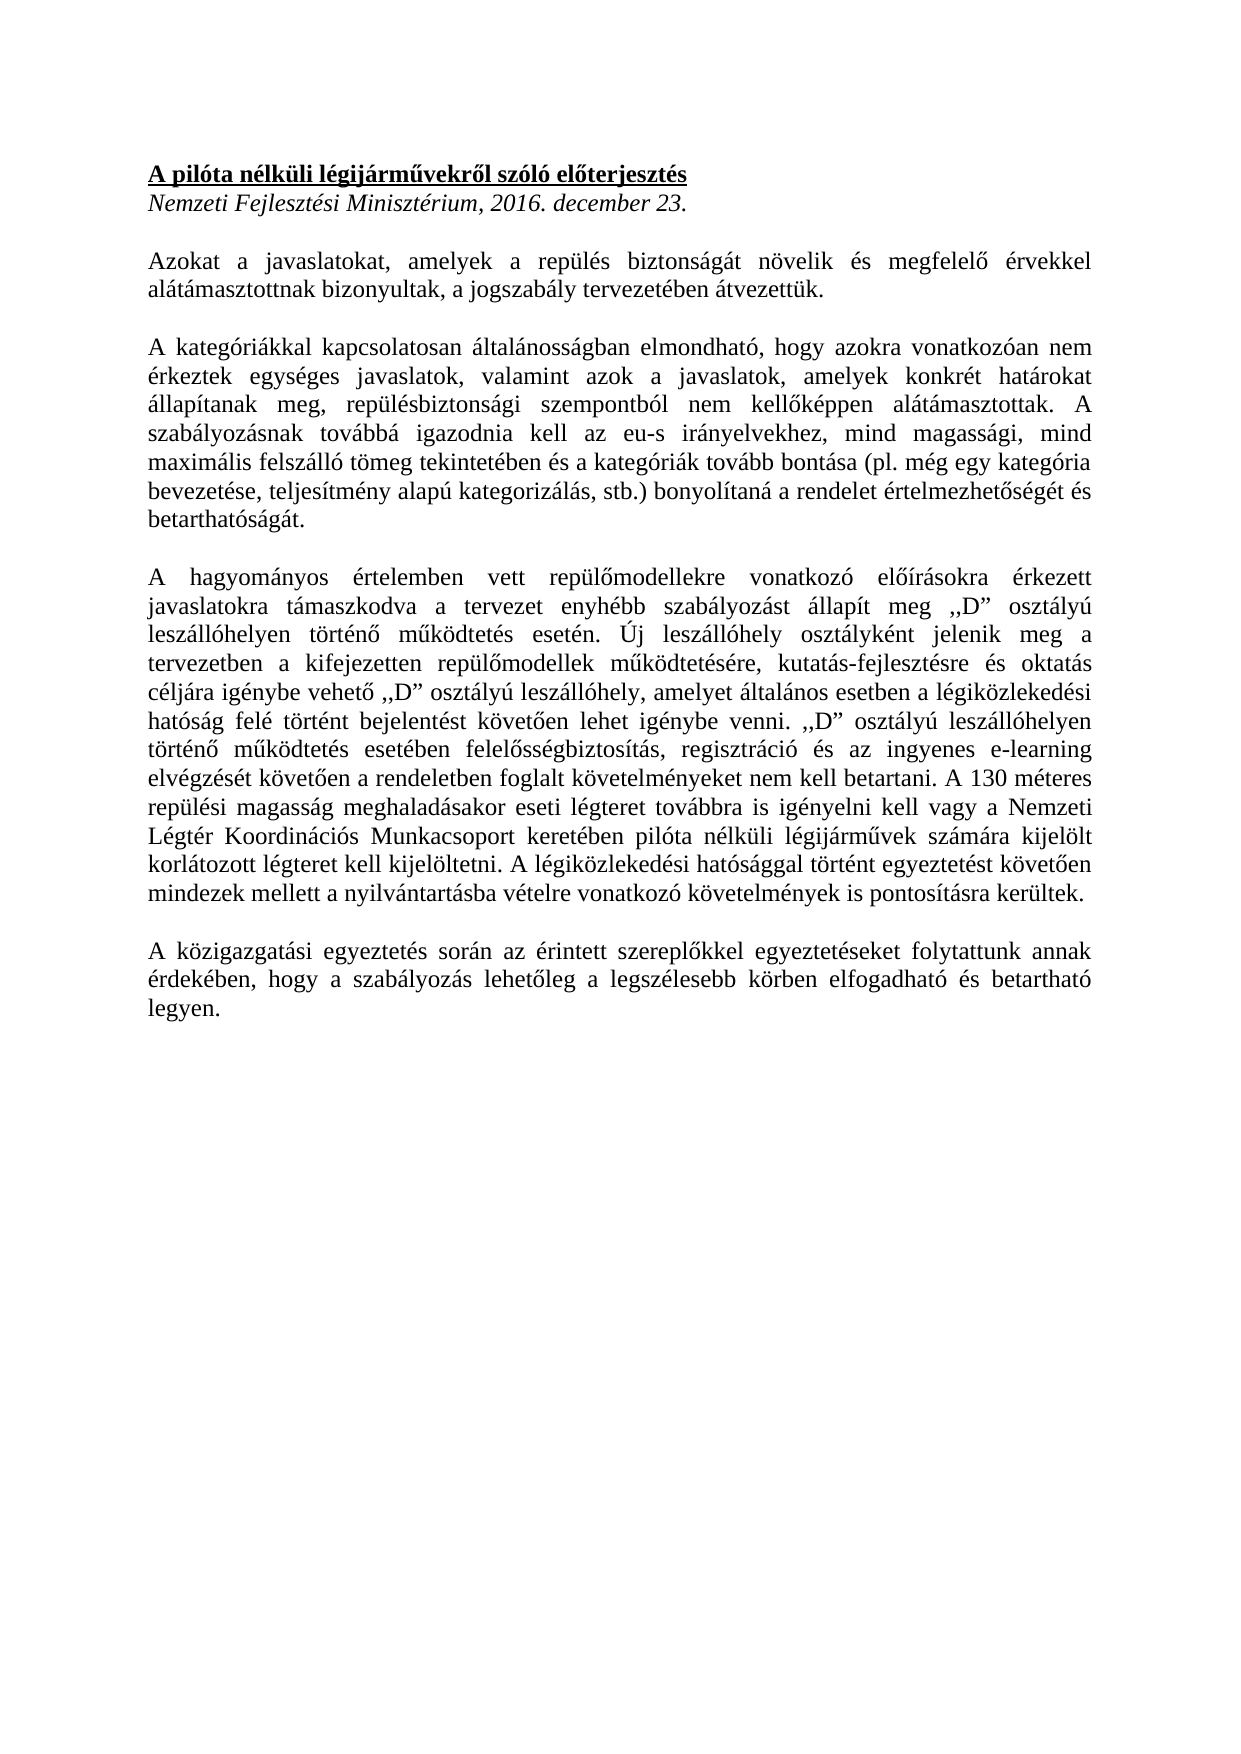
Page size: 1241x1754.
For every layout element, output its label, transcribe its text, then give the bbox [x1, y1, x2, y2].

subtitle Nemzeti Fejlesztési Minisztérium, 2016. december 23. [148, 188, 1093, 217]
subtitle A pilóta nélküli légijárművekről szóló előterjesztés [148, 148, 1093, 188]
text A kategóriákkal kapcsolatosan általánosságban elmondható, hogy azokra vonatkozóan nem érkeztek egységes javaslatok, valamint azok a javaslatok, amelyek konkrét határokat állapítanak meg, repülésbiztonsági szempontból nem kellőképpen alátámasztottak. A szabályozásnak továbbá igazodnia kell az eu-s irányelvekhez, mind magassági, mind maximális felszálló tömeg tekintetében és a kategóriák tovább bontása (pl. még egy kategória bevezetése, teljesítmény alapú kategorizálás, stb.) bonyolítaná a rendelet értelmezhetőségét és betarthatóságát. [148, 332, 1093, 533]
text A hagyományos értelemben vett repülőmodellekre vonatkozó előírásokra érkezett javaslatokra támaszkodva a tervezet enyhébb szabályozást állapít meg ,,D” osztályú leszállóhelyen történő működtetés esetén. Új leszállóhely osztályként jelenik meg a tervezetben a kifejezetten repülőmodellek működtetésére, kutatás-fejlesztésre és oktatás céljára igénybe vehető ,,D” osztályú leszállóhely, amelyet általános esetben a légiközlekedési hatóság felé történt bejelentést követően lehet igénybe venni. ,,D” osztályú leszállóhelyen történő működtetés esetében felelősségbiztosítás, regisztráció és az ingyenes e-learning elvégzését követően a rendeletben foglalt követelményeket nem kell betartani. A 130 méteres repülési magasság meghaladásakor eseti légteret továbbra is igényelni kell vagy a Nemzeti Légtér Koordinációs Munkacsoport keretében pilóta nélküli légijárművek számára kijelölt korlátozott légteret kell kijelöltetni. A légiközlekedési hatósággal történt egyeztetést követően mindezek mellett a nyilvántartásba vételre vonatkozó követelmények is pontosításra kerültek. [148, 562, 1093, 907]
text Azokat a javaslatokat, amelyek a repülés biztonságát növelik és megfelelő érvekkel alátámasztottnak bizonyultak, a jogszabály tervezetében átvezettük. [148, 246, 1093, 303]
text A közigazgatási egyeztetés során az érintett szereplőkkel egyeztetéseket folytattunk annak érdekében, hogy a szabályozás lehetőleg a legszélesebb körben elfogadható és betartható legyen. [148, 936, 1093, 1022]
